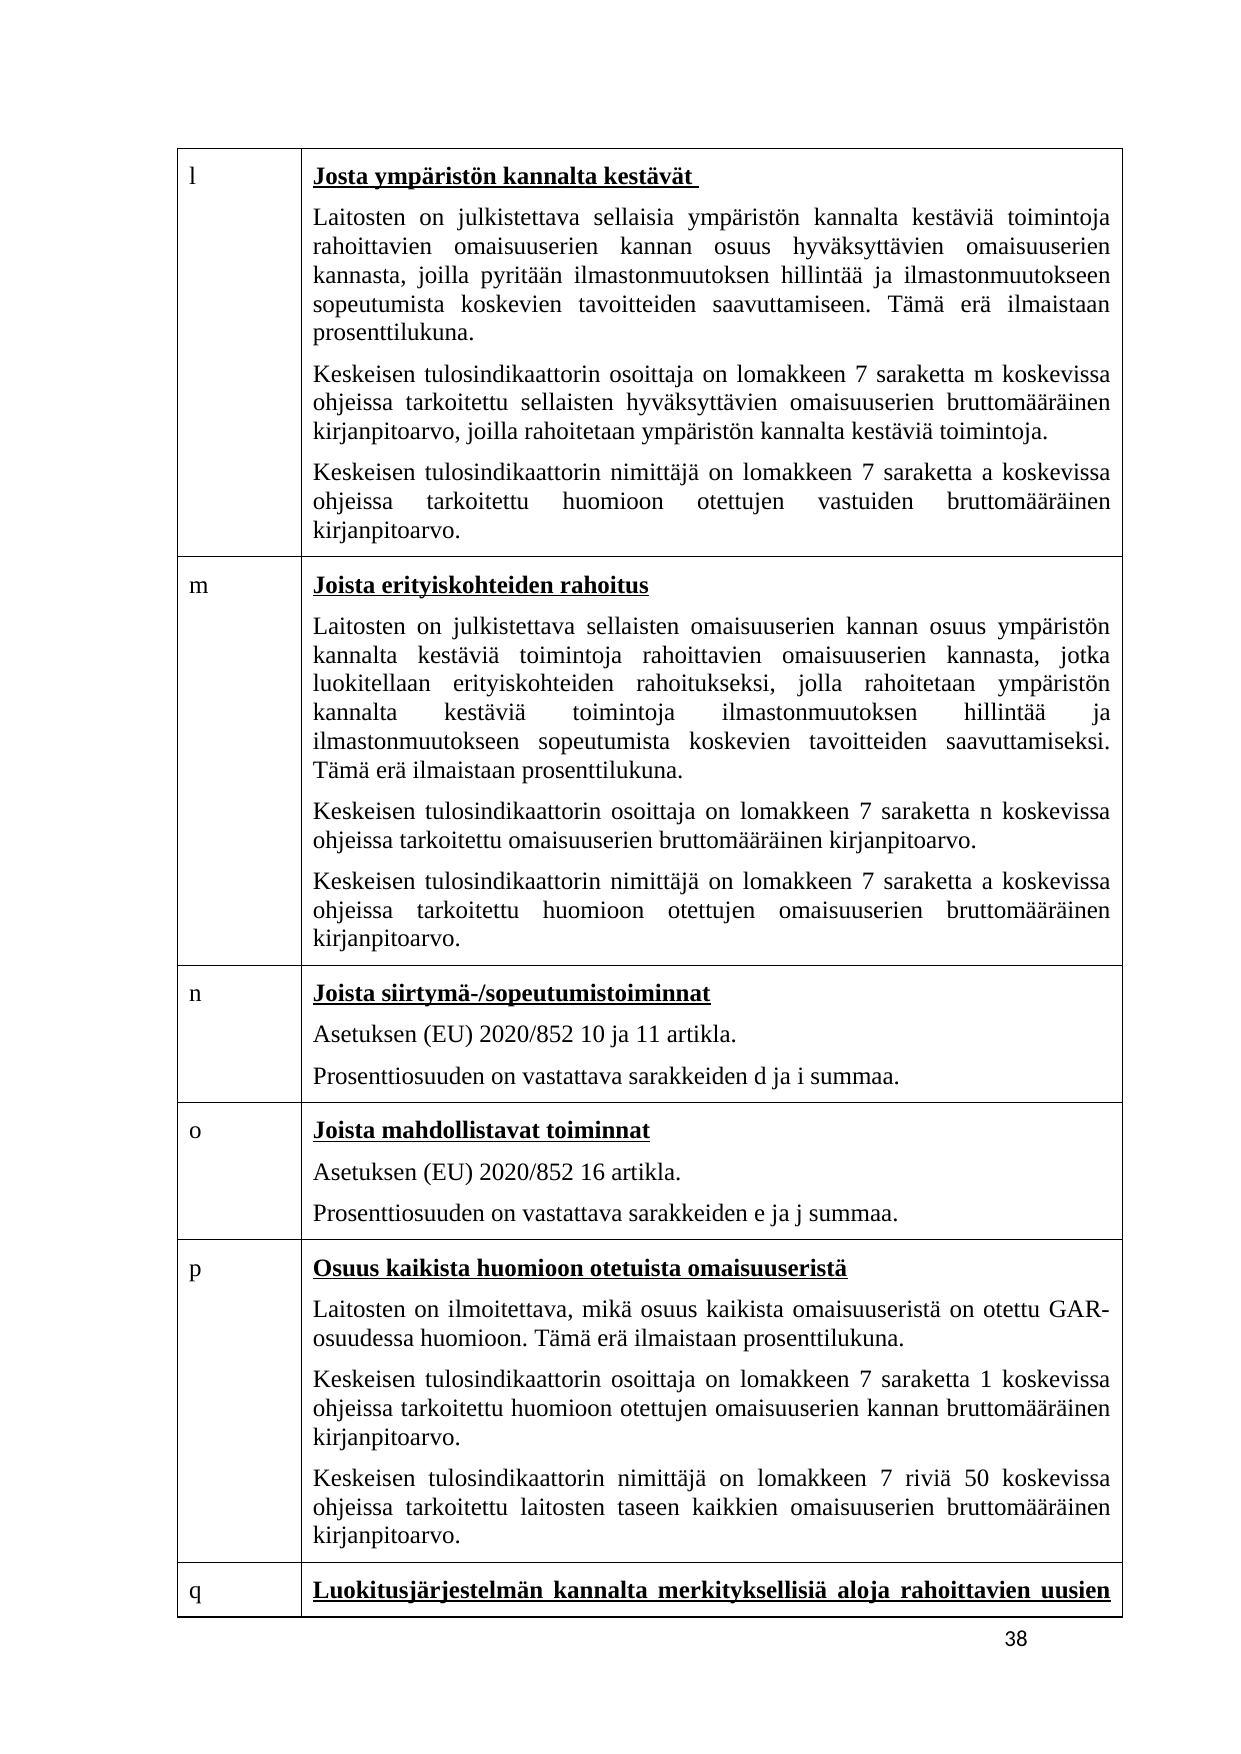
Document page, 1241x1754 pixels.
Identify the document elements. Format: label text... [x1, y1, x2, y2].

table_cell l [178, 149, 301, 556]
table_cell n [178, 966, 301, 1102]
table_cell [302, 1563, 1122, 1616]
table_cell Joista siirtymä-/sopeutumistoiminnat Asetuksen (EU) 2020/852 10 ja 11 artikla. Prosenttiosuuden on vastattava sarakkeiden d ja i summaa. [302, 966, 1122, 1102]
table_cell Josta ympäristön kannalta kestävät Laitosten on julkistettava sellaisia ympäristön kannalta kestäviä toimintoja rahoittavien omaisuuserien kannan osuus hyväksyttävien omaisuuserien kannasta, joilla pyritään ilmastonmuutoksen hillintää ja ilmastonmuutokseen sopeutumista koskevien tavoitteiden saavuttamiseen. Tämä erä ilmaistaan prosenttilukuna. Keskeisen tulosindikaattorin osoittaja on lomakkeen 7 saraketta m koskevissa ohjeissa tarkoitettu sellaisten hyväksyttävien omaisuuserien bruttomääräinen kirjanpitoarvo, joilla rahoitetaan ympäristön kannalta kestäviä toimintoja. Keskeisen tulosindikaattorin nimittäjä on lomakkeen 7 saraketta a koskevissa ohjeissa tarkoitettu huomioon otettujen vastuiden bruttomääräinen kirjanpitoarvo. [302, 149, 1122, 556]
table_cell q [178, 1563, 301, 1616]
table_cell m [178, 557, 301, 965]
table_cell p [178, 1240, 301, 1562]
table_cell Osuus kaikista huomioon otetuista omaisuuseristä Laitosten on ilmoitettava, mikä osuus kaikista omaisuuseristä on otettu GAR-osuudessa huomioon. Tämä erä ilmaistaan prosenttilukuna. Keskeisen tulosindikaattorin osoittaja on lomakkeen 7 saraketta 1 koskevissa ohjeissa tarkoitettu huomioon otettujen omaisuuserien kannan bruttomääräinen kirjanpitoarvo. Keskeisen tulosindikaattorin nimittäjä on lomakkeen 7 riviä 50 koskevissa ohjeissa tarkoitettu laitosten taseen kaikkien omaisuuserien bruttomääräinen kirjanpitoarvo. [302, 1240, 1122, 1562]
table_cell Joista mahdollistavat toiminnat Asetuksen (EU) 2020/852 16 artikla. Prosenttiosuuden on vastattava sarakkeiden e ja j summaa. [302, 1103, 1122, 1239]
table_cell Joista erityiskohteiden rahoitus Laitosten on julkistettava sellaisten omaisuuserien kannan osuus ympäristön kannalta kestäviä toimintoja rahoittavien omaisuuserien kannasta, jotka luokitellaan erityiskohteiden rahoitukseksi, jolla rahoitetaan ympäristön kannalta kestäviä toimintoja ilmastonmuutoksen hillintää ja ilmastonmuutokseen sopeutumista koskevien tavoitteiden saavuttamiseksi. Tämä erä ilmaistaan prosenttilukuna. Keskeisen tulosindikaattorin osoittaja on lomakkeen 7 saraketta n koskevissa ohjeissa tarkoitettu omaisuuserien bruttomääräinen kirjanpitoarvo. Keskeisen tulosindikaattorin nimittäjä on lomakkeen 7 saraketta a koskevissa ohjeissa tarkoitettu huomioon otettujen omaisuuserien bruttomääräinen kirjanpitoarvo. [302, 557, 1122, 965]
table_cell o [178, 1103, 301, 1239]
